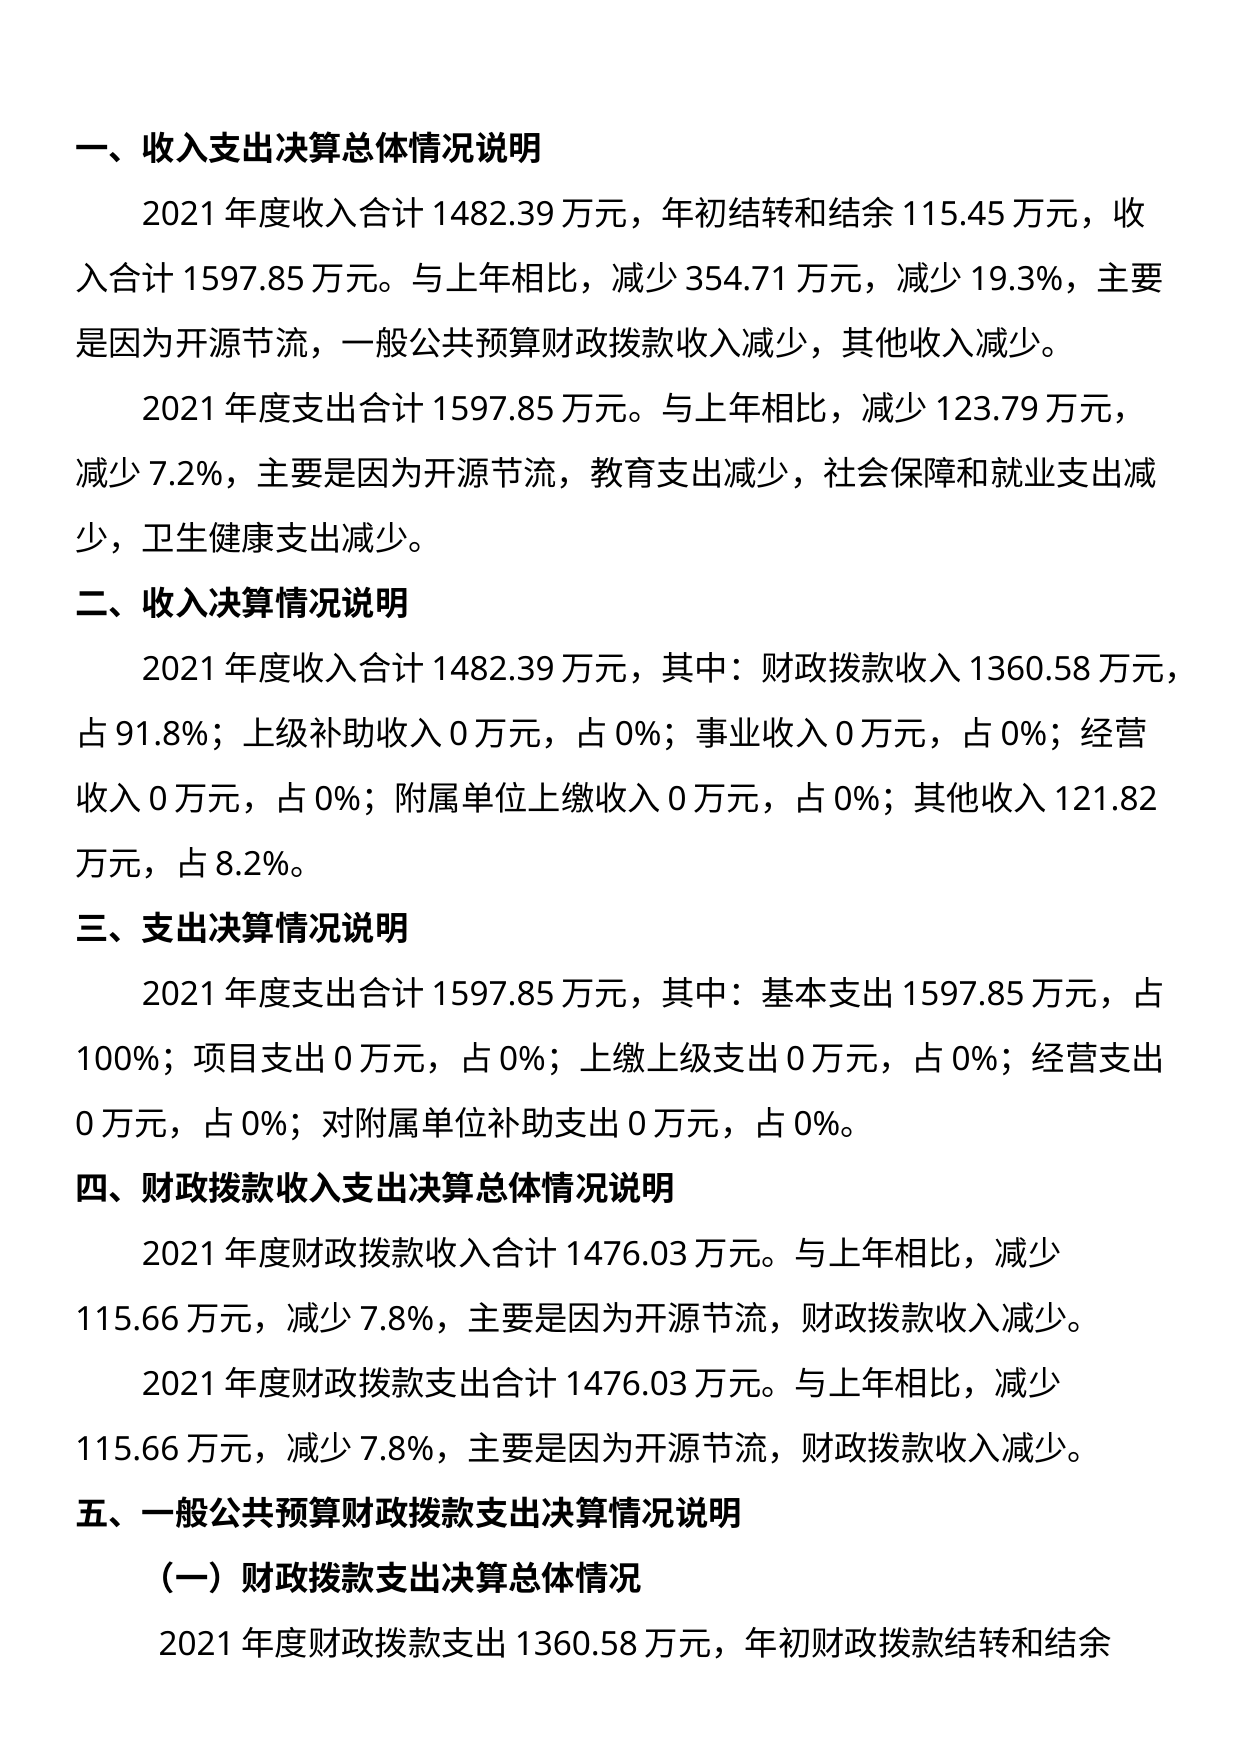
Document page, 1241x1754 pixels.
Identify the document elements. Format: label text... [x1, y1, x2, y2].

text （一）财政拨款支出决算总体情况 [75, 1543, 1165, 1608]
text 二、收入决算情况说明 [75, 568, 1165, 633]
text 五、一般公共预算财政拨款支出决算情况说明 [75, 1478, 1165, 1543]
text 2021年度支出合计1597.85万元，其中：基本支出1597.85万元，占100%；项目支出0万元，占0%；上缴上级支出0万元，占0%；经营支出0万元，占0%；对附属单位补助支出0万元，占0%。 [75, 958, 1165, 1153]
text 2021年度支出合计1597.85万元。与上年相比，减少123.79万元，减少7.2%，主要是因为开源节流，教育支出减少，社会保障和就业支出减少，卫生健康支出减少。 [75, 373, 1165, 568]
text 三、支出决算情况说明 [75, 893, 1165, 958]
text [75, 1608, 1165, 1673]
text 四、财政拨款收入支出决算总体情况说明 [75, 1153, 1165, 1218]
text 2021年度财政拨款收入合计1476.03万元。与上年相比，减少115.66万元，减少7.8%，主要是因为开源节流，财政拨款收入减少。 [75, 1218, 1165, 1348]
text 2021年度财政拨款支出合计1476.03万元。与上年相比，减少115.66万元，减少7.8%，主要是因为开源节流，财政拨款收入减少。 [75, 1348, 1165, 1478]
text 一、收入支出决算总体情况说明 [75, 113, 1165, 178]
text 2021年度收入合计1482.39万元，其中：财政拨款收入1360.58万元，占91.8%；上级补助收入0万元，占0%；事业收入0万元，占0%；经营收入0万元，占0%；附属单位上缴收入0万元，占0%；其他收入121.82万元，占8.2%。 [75, 633, 1165, 893]
text 2021年度收入合计1482.39万元，年初结转和结余115.45万元，收入合计1597.85万元。与上年相比，减少354.71万元，减少19.3%，主要是因为开源节流，一般公共预算财政拨款收入减少，其他收入减少。 [75, 178, 1165, 373]
